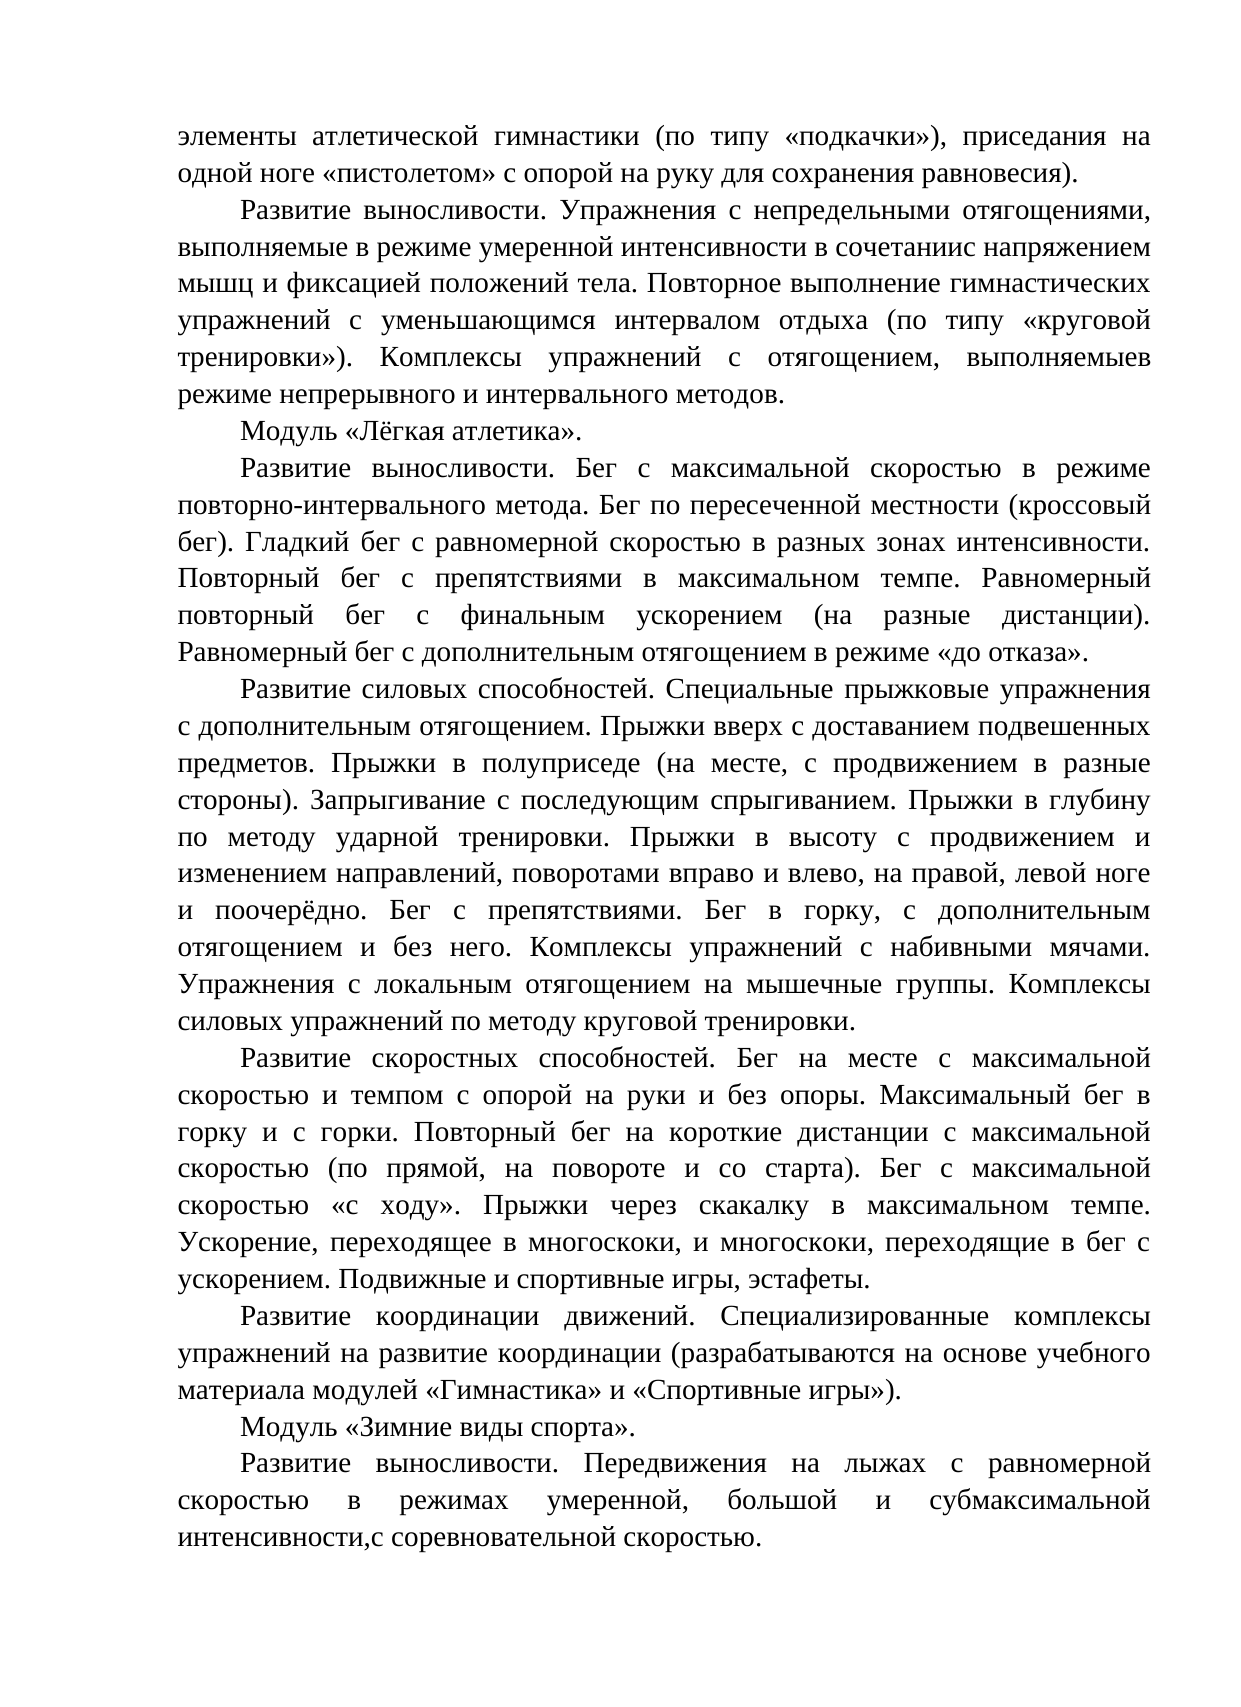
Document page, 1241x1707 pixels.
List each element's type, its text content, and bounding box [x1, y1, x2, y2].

text Развитие координации движений. Специализированные комплексы упражнений на развитие координации (разрабатываются на основе учебного материала модулей «Гимнастика» и «Спортивные игры»). [177, 1298, 1152, 1405]
text Развитие выносливости. Упражнения с непредельными отягощениями, выполняемые в режиме умеренной интенсивности в сочетаниис напряжением мышц и фиксацией положений тела. Повторное выполнение гимнастических упражнений с уменьшающимся интервалом отдыха (по типу «круговой тренировки»). Комплексы упражнений с отягощением, выполняемыев режиме непрерывного и интервального методов. [177, 192, 1152, 410]
text Развитие скоростных способностей. Бег на месте с максимальной скоростью и темпом с опорой на руки и без опоры. Максимальный бег в горку и с горки. Повторный бег на короткие дистанции с максимальной скоростью (по прямой, на повороте и со старта). Бег с максимальной скоростью «с ходу». Прыжки через скакалку в максимальном темпе. Ускорение, переходящее в многоскоки, и многоскоки, переходящие в бег с ускорением. Подвижные и спортивные игры, эстафеты. [177, 1040, 1152, 1295]
text Модуль «Лёгкая атлетика». [177, 413, 1152, 447]
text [177, 118, 1152, 188]
text Развитие силовых способностей. Специальные прыжковые упражнения с дополнительным отягощением. Прыжки вверх с доставанием подвешенных предметов. Прыжки в полуприседе (на месте, с продвижением в разные стороны). Запрыгивание с последующим спрыгиванием. Прыжки в глубину по методу ударной тренировки. Прыжки в высоту с продвижением и изменением направлений, поворотами вправо и влево, на правой, левой ноге и поочерёдно. Бег с препятствиями. Бег в горку, с дополнительным отягощением и без него. Комплексы упражнений с набивными мячами. Упражнения с локальным отягощением на мышечные группы. Комплексы силовых упражнений по методу круговой тренировки. [177, 671, 1152, 1037]
text Развитие выносливости. Передвижения на лыжах с равномерной скоростью в режимах умеренной, большой и субмаксимальной интенсивности,с соревновательной скоростью. [177, 1446, 1152, 1553]
text Развитие выносливости. Бег с максимальной скоростью в режиме повторно-интервального метода. Бег по пересеченной местности (кроссовый бег). Гладкий бег с равномерной скоростью в разных зонах интенсивности. Повторный бег с препятствиями в максимальном темпе. Равномерный повторный бег с финальным ускорением (на разные дистанции). Равномерный бег с дополнительным отягощением в режиме «до отказа». [177, 450, 1152, 668]
text Модуль «Зимние виды спорта». [177, 1409, 1152, 1442]
